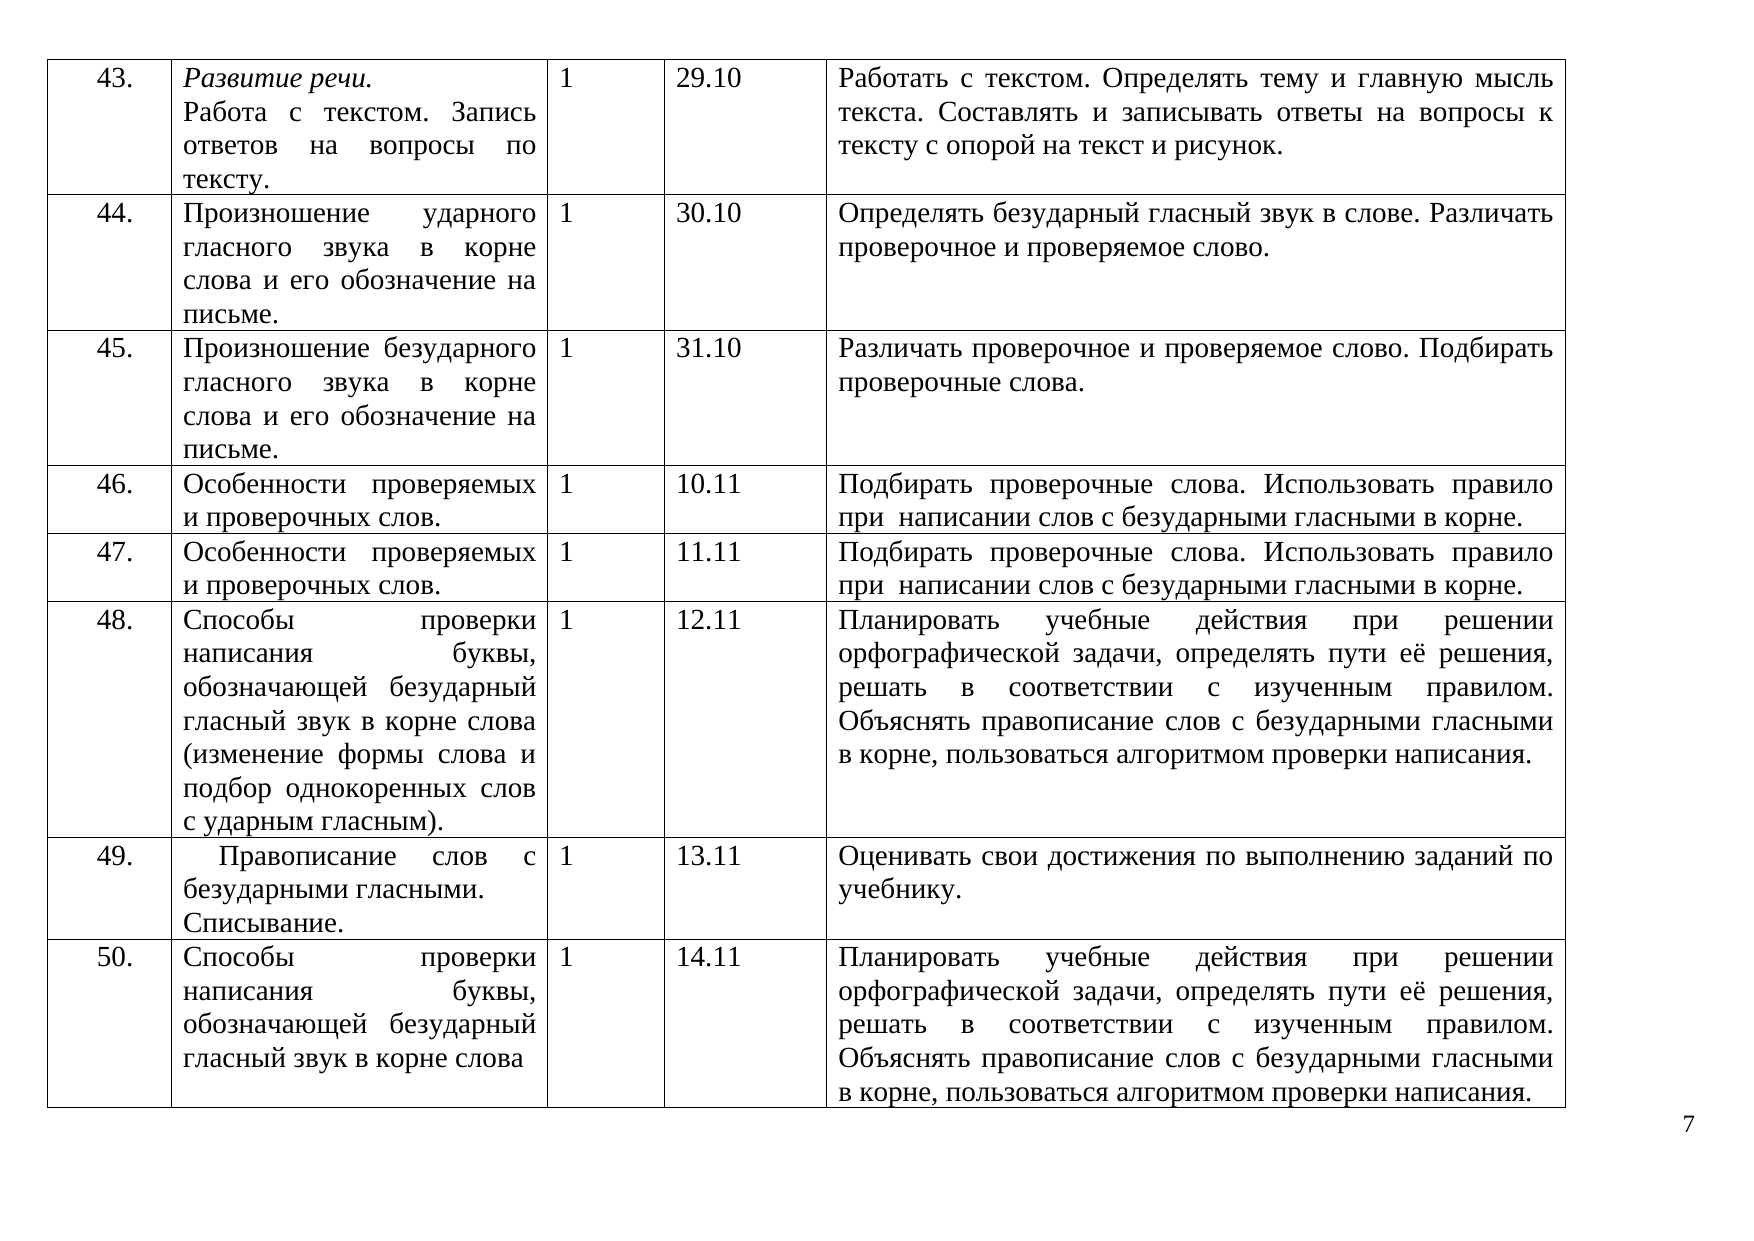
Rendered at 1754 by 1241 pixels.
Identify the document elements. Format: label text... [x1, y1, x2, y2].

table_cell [827, 940, 1565, 1107]
table_cell 1 [548, 838, 664, 938]
table_cell Произношение ударного гласного звука в корне слова и его обозначение на письме. [172, 195, 547, 329]
table_cell 12.11 [665, 602, 826, 837]
table_cell 1 [548, 60, 664, 194]
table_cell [172, 940, 547, 1107]
table_cell Подбирать проверочные слова. Использовать правило при написании слов с безударными гласными в корне. [827, 534, 1565, 601]
table_cell 30.10 [665, 195, 826, 329]
table_cell 1 [548, 195, 664, 329]
table_cell 14.11 [665, 940, 826, 1107]
table_cell [48, 331, 171, 465]
table_cell Особенности проверяемых и проверочных слов. [172, 534, 547, 601]
table_cell 31.10 [665, 331, 826, 465]
table_cell Развитие речи. Работа с текстом. Запись ответов на вопросы по тексту. [172, 60, 547, 194]
table_cell 10.11 [665, 466, 826, 533]
table_cell [48, 534, 171, 601]
table_cell [48, 602, 171, 837]
table_cell 13.11 [665, 838, 826, 938]
table_cell 1 [548, 602, 664, 837]
table_cell Оценивать свои достижения по выполнению заданий по учебнику. [827, 838, 1565, 938]
table_cell 1 [548, 466, 664, 533]
table_cell Подбирать проверочные слова. Использовать правило при написании слов с безударными гласными в корне. [827, 466, 1565, 533]
table_cell 1 [548, 940, 664, 1107]
table_cell Произношение безударного гласного звука в корне слова и его обозначение на письме. [172, 331, 547, 465]
table_cell Особенности проверяемых и проверочных слов. [172, 466, 547, 533]
table_cell [48, 940, 171, 1107]
table_cell [48, 838, 171, 938]
table_cell [48, 195, 171, 329]
table_cell 11.11 [665, 534, 826, 601]
table_cell Различать проверочное и проверяемое слово. Подбирать проверочные слова. [827, 331, 1565, 465]
table_cell 1 [548, 534, 664, 601]
table_cell Правописание слов с безударными гласными. Списывание. [172, 838, 547, 938]
table_cell Определять безударный гласный звук в слове. Различать проверочное и проверяемое слово. [827, 195, 1565, 329]
table_cell [48, 60, 171, 194]
table_cell [48, 466, 171, 533]
table_cell Способы проверки написания буквы, обозначающей безударный гласный звук в корне слова (изменение формы слова и подбор однокоренных слов с ударным гласным). [172, 602, 547, 837]
table_cell 29.10 [665, 60, 826, 194]
table_cell Работать с текстом. Определять тему и главную мысль текста. Составлять и записывать ответы на вопросы к тексту с опорой на текст и рисунок. [827, 60, 1565, 194]
table_cell 1 [548, 331, 664, 465]
